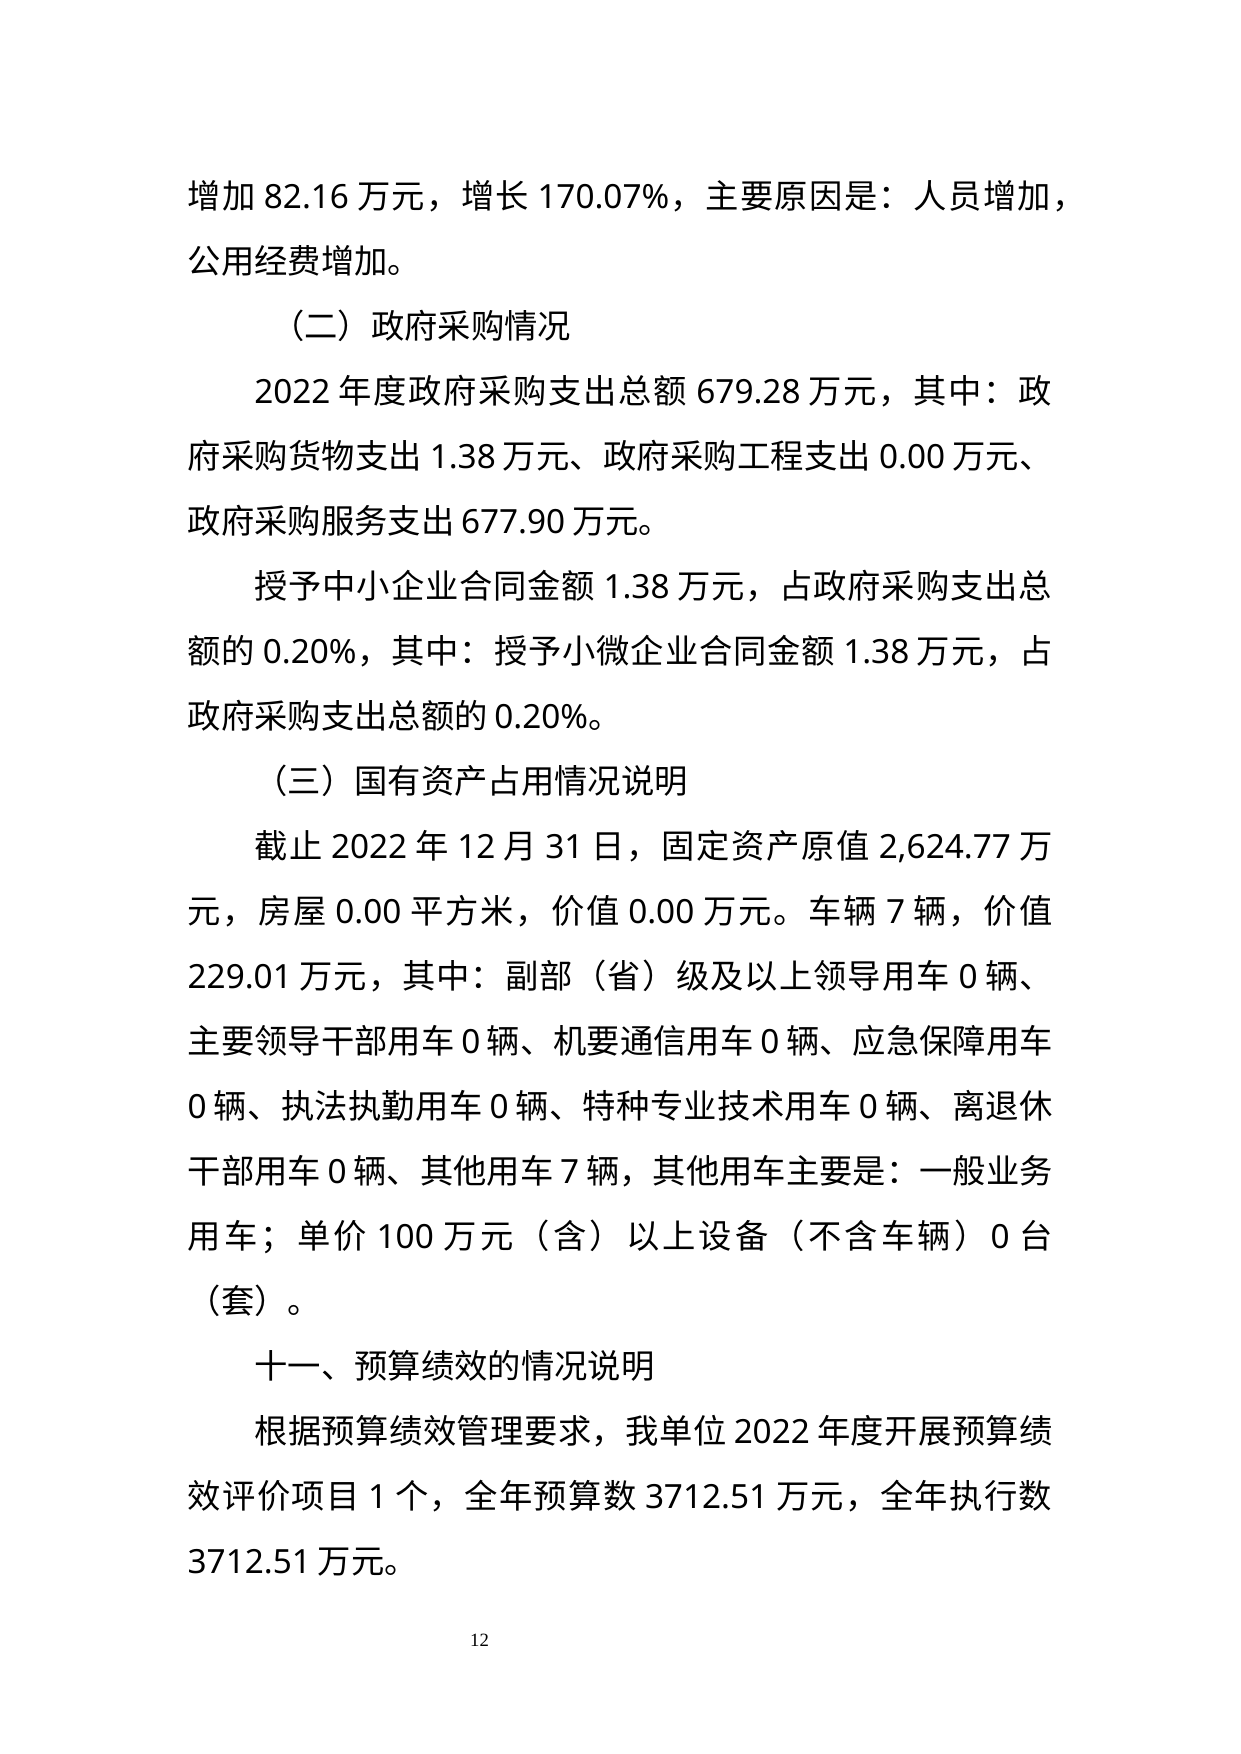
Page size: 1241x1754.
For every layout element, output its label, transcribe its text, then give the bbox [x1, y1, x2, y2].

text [187, 162, 1053, 292]
text 截止2022年12月31日，固定资产原值2,624.77万元，房屋0.00平方米，价值0.00万元。车辆7辆，价值229.01万元，其中：副部（省）级及以上领导用车0辆、主要领导干部用车0辆、机要通信用车0辆、应急保障用车0辆、执法执勤用车0辆、特种专业技术用车0辆、离退休干部用车0辆、其他用车7辆，其他用车主要是：一般业务用车；单价100万元（含）以上设备（不含车辆）0台（套）。 [187, 812, 1053, 1332]
text （二）政府采购情况 [187, 292, 1053, 357]
text 十一、预算绩效的情况说明 [187, 1332, 1053, 1397]
text 授予中小企业合同金额1.38万元，占政府采购支出总额的0.20%，其中：授予小微企业合同金额1.38万元，占政府采购支出总额的0.20%。 [187, 552, 1053, 747]
text 2022年度政府采购支出总额679.28万元，其中：政府采购货物支出1.38万元、政府采购工程支出0.00万元、政府采购服务支出677.90万元。 [187, 357, 1053, 552]
text 根据预算绩效管理要求，我单位2022年度开展预算绩效评价项目1个，全年预算数3712.51万元，全年执行数3712.51万元。 [187, 1397, 1053, 1592]
text （三）国有资产占用情况说明 [187, 747, 1053, 812]
